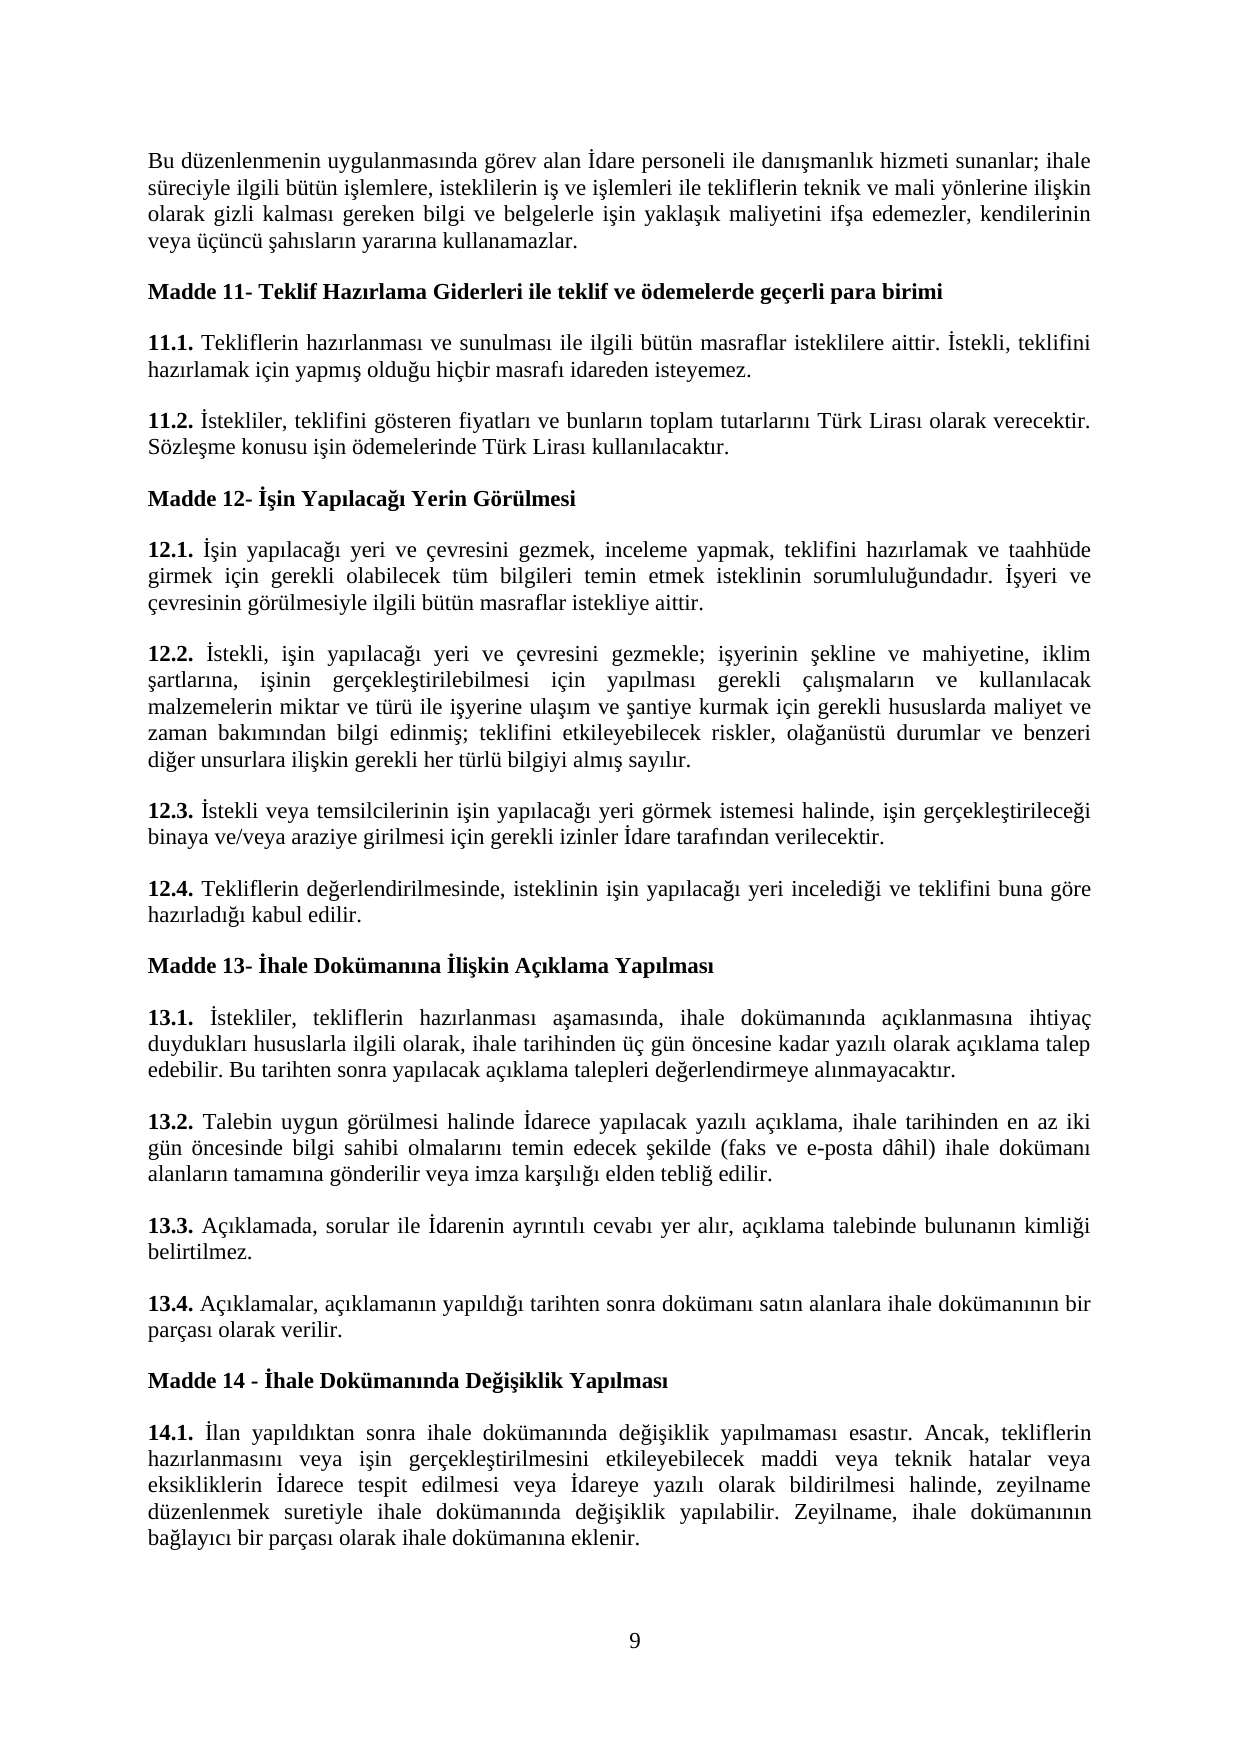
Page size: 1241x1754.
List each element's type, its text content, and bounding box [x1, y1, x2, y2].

text 12.4. Tekliflerin değerlendirilmesinde, isteklinin işin yapılacağı yeri incelediği ve teklifini buna göre hazırladığı kabul edilir. [148, 875, 1093, 927]
text Madde 14 - İhale Dokümanında Değişiklik Yapılması [148, 1367, 1093, 1394]
text 12.3. İstekli veya temsilcilerinin işin yapılacağı yeri görmek istemesi halinde, işin gerçekleştirileceği binaya ve/veya araziye girilmesi için gerekli izinler İdare tarafından verilecektir. [148, 797, 1093, 850]
text 12.2. İstekli, işin yapılacağı yeri ve çevresini gezmekle; işyerinin şekline ve mahiyetine, iklim şartlarına, işinin gerçekleştirilebilmesi için yapılması gerekli çalışmaların ve kullanılacak malzemelerin miktar ve türü ile işyerine ulaşım ve şantiye kurmak için gerekli hususlarda maliyet ve zaman bakımından bilgi edinmiş; teklifini etkileyebilecek riskler, olağanüstü durumlar ve benzeri diğer unsurlara ilişkin gerekli her türlü bilgiyi almış sayılır. [148, 640, 1093, 772]
text 13.3. Açıklamada, sorular ile İdarenin ayrıntılı cevabı yer alır, açıklama talebinde bulunanın kimliği belirtilmez. [148, 1212, 1093, 1264]
text 13.4. Açıklamalar, açıklamanın yapıldığı tarihten sonra dokümanı satın alanlara ihale dokümanının bir parçası olarak verilir. [148, 1289, 1093, 1342]
text Madde 11- Teklif Hazırlama Giderleri ile teklif ve ödemelerde geçerli para birimi [148, 278, 1093, 304]
text 13.1. İstekliler, tekliflerin hazırlanması aşamasında, ihale dokümanında açıklanmasına ihtiyaç duydukları hususlarla ilgili olarak, ihale tarihinden üç gün öncesine kadar yazılı olarak açıklama talep edebilir. Bu tarihten sonra yapılacak açıklama talepleri değerlendirmeye alınmayacaktır. [148, 1004, 1093, 1083]
text 12.1. İşin yapılacağı yeri ve çevresini gezmek, inceleme yapmak, teklifini hazırlamak ve taahhüde girmek için gerekli olabilecek tüm bilgileri temin etmek isteklinin sorumluluğundadır. İşyeri ve çevresinin görülmesiyle ilgili bütün masraflar istekliye aittir. [148, 536, 1093, 615]
text 11.1. Tekliflerin hazırlanması ve sunulması ile ilgili bütün masraflar isteklilere aittir. İstekli, teklifini hazırlamak için yapmış olduğu hiçbir masrafı idareden isteyemez. [148, 329, 1093, 382]
text Madde 12- İşin Yapılacağı Yerin Görülmesi [148, 485, 1093, 511]
text 13.2. Talebin uygun görülmesi halinde İdarece yapılacak yazılı açıklama, ihale tarihinden en az iki gün öncesinde bilgi sahibi olmalarını temin edecek şekilde (faks ve e-posta dâhil) ihale dokümanı alanların tamamına gönderilir veya imza karşılığı elden tebliğ edilir. [148, 1108, 1093, 1187]
text Madde 13- İhale Dokümanına İlişkin Açıklama Yapılması [148, 952, 1093, 979]
text 11.2. İstekliler, teklifini gösteren fiyatları ve bunların toplam tutarlarını Türk Lirası olarak verecektir. Sözleşme konusu işin ödemelerinde Türk Lirası kullanılacaktır. [148, 407, 1093, 460]
text Bu düzenlenmenin uygulanmasında görev alan İdare personeli ile danışmanlık hizmeti sunanlar; ihale süreciyle ilgili bütün işlemlere, isteklilerin iş ve işlemleri ile tekliflerin teknik ve mali yönlerine ilişkin olarak gizli kalması gereken bilgi ve belgelerle işin yaklaşık maliyetini ifşa edemezler, kendilerinin veya üçüncü şahısların yararına kullanamazlar. [148, 148, 1093, 253]
text 14.1. İlan yapıldıktan sonra ihale dokümanında değişiklik yapılmaması esastır. Ancak, tekliflerin hazırlanmasını veya işin gerçekleştirilmesini etkileyebilecek maddi veya teknik hatalar veya eksikliklerin İdarece tespit edilmesi veya İdareye yazılı olarak bildirilmesi halinde, zeyilname düzenlenmek suretiyle ihale dokümanında değişiklik yapılabilir. Zeyilname, ihale dokümanının bağlayıcı bir parçası olarak ihale dokümanına eklenir. [148, 1419, 1093, 1550]
